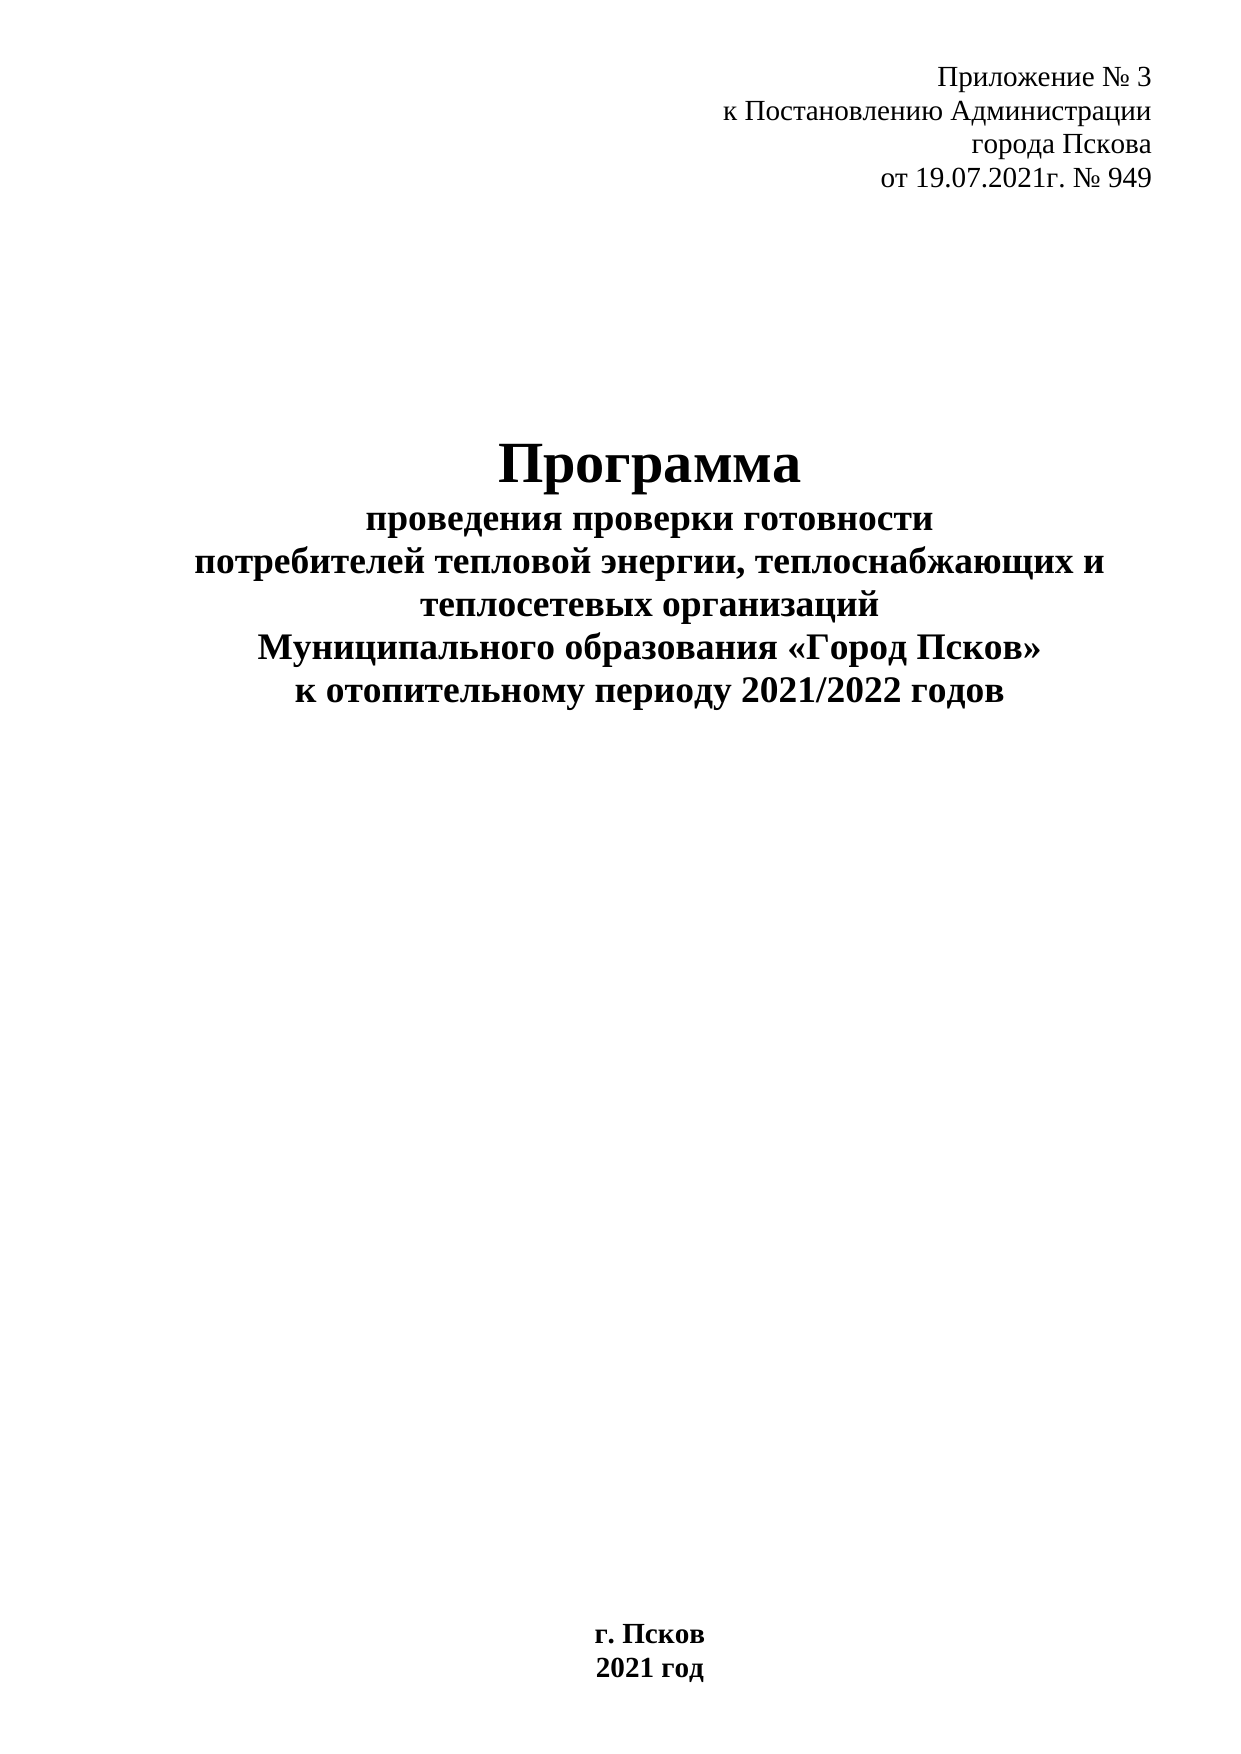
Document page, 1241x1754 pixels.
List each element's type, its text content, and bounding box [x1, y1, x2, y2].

text к отопительному периоду 2021/2022 годов [148, 668, 1152, 711]
text потребителей тепловой энергии, теплоснабжающих и теплосетевых организаций [148, 538, 1152, 624]
text г. Псков [148, 1616, 1152, 1650]
text к Постановлению Администрации города Пскова [709, 93, 1152, 160]
text Приложение № 3 [709, 59, 1152, 93]
text 2021 год [148, 1650, 1152, 1683]
text от 19.07.2021г. № 949 [709, 160, 1152, 193]
text проведения проверки готовности [148, 495, 1152, 538]
text Муниципального образования «Город Псков» [148, 624, 1152, 668]
text Программа [148, 428, 1152, 495]
